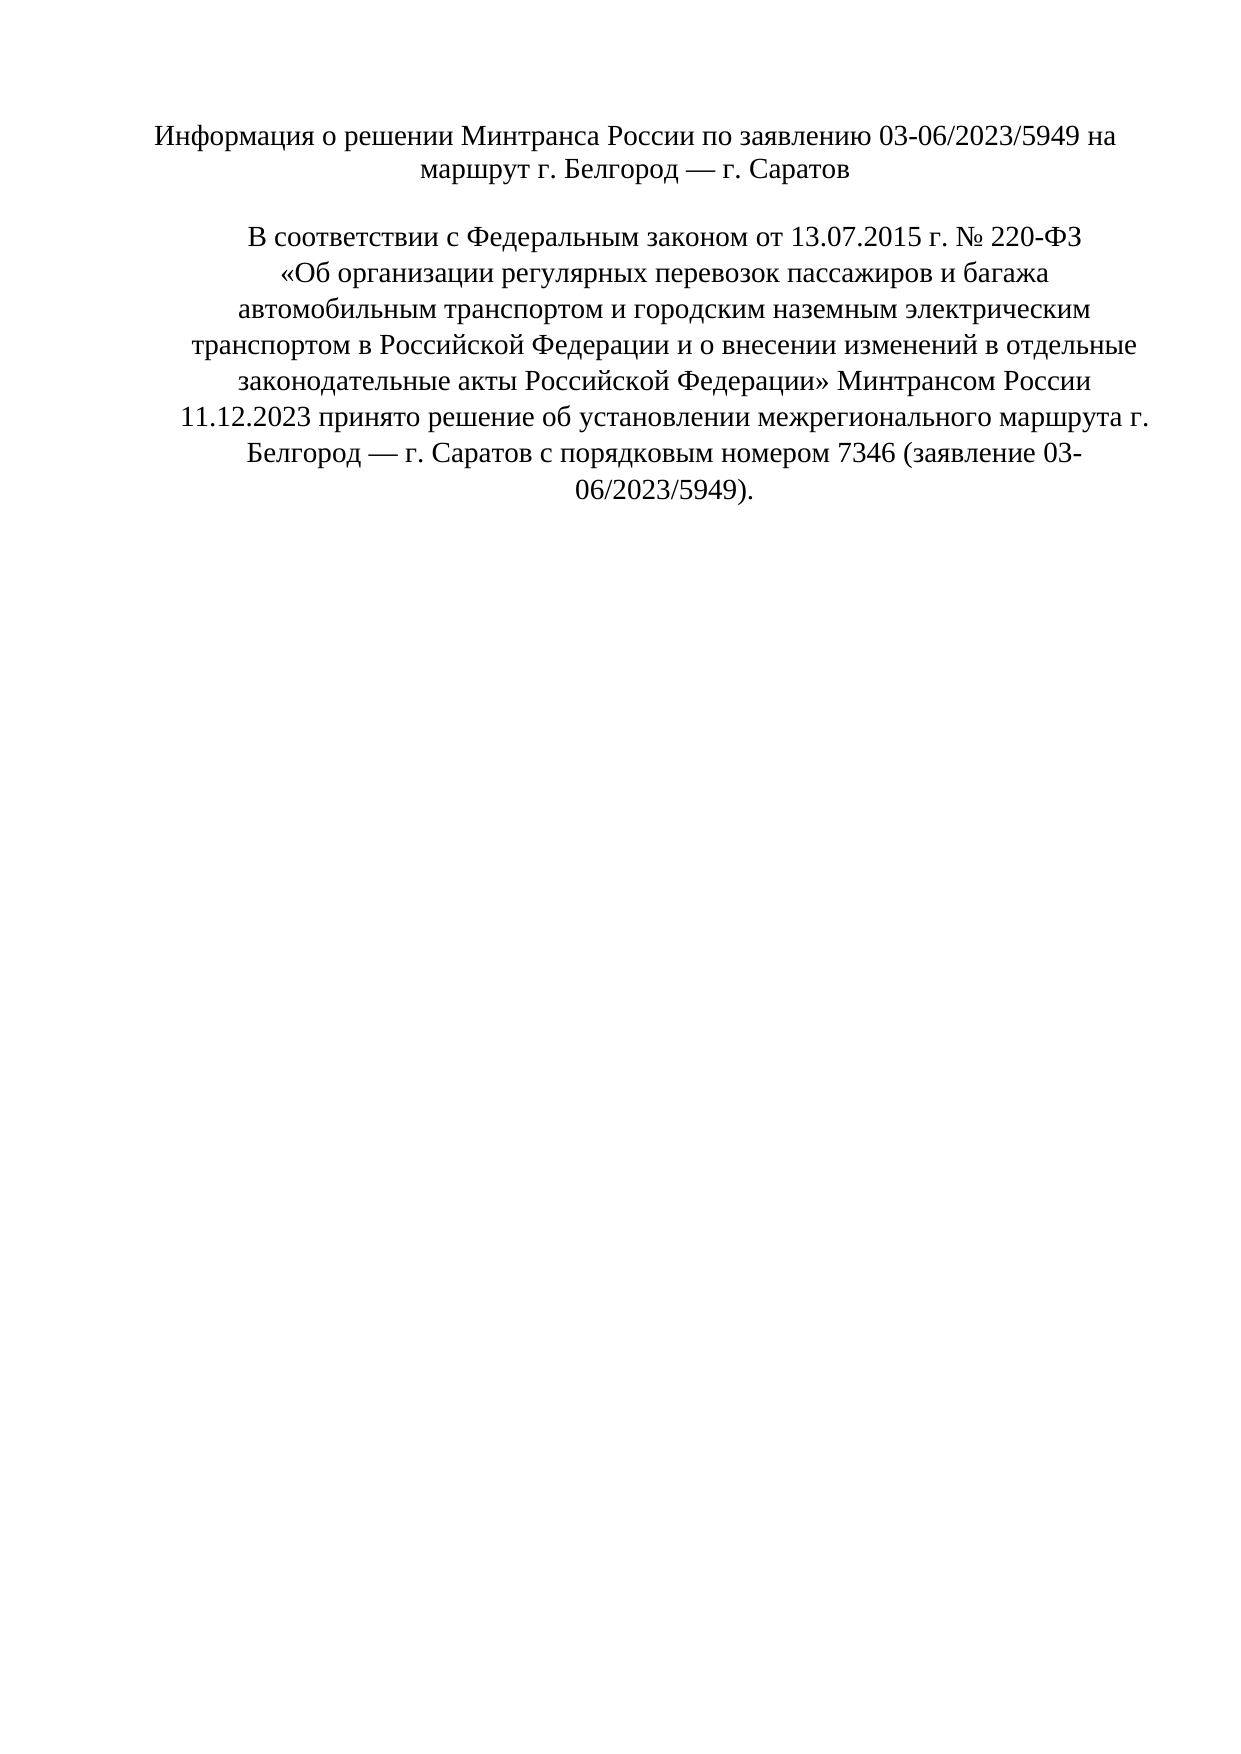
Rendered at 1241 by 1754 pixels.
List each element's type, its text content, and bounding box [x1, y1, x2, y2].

text В соответствии с Федеральным законом от 13.07.2015 г. № 220-ФЗ «Об организации регулярных перевозок пассажиров и багажа автомобильным транспортом и городским наземным электрическим транспортом в Российской Федерации и о внесении изменений в отдельные законодательные акты Российской Федерации» Минтрансом России 11.12.2023 принято решение об установлении межрегионального маршрута г. Белгород — г. Саратов с порядковым номером 7346 (заявление 03-06/2023/5949). [177, 219, 1152, 505]
text Информация о решении Минтранса России по заявлению 03-06/2023/5949 на маршрут г. Белгород — г. Саратов [118, 118, 1152, 185]
